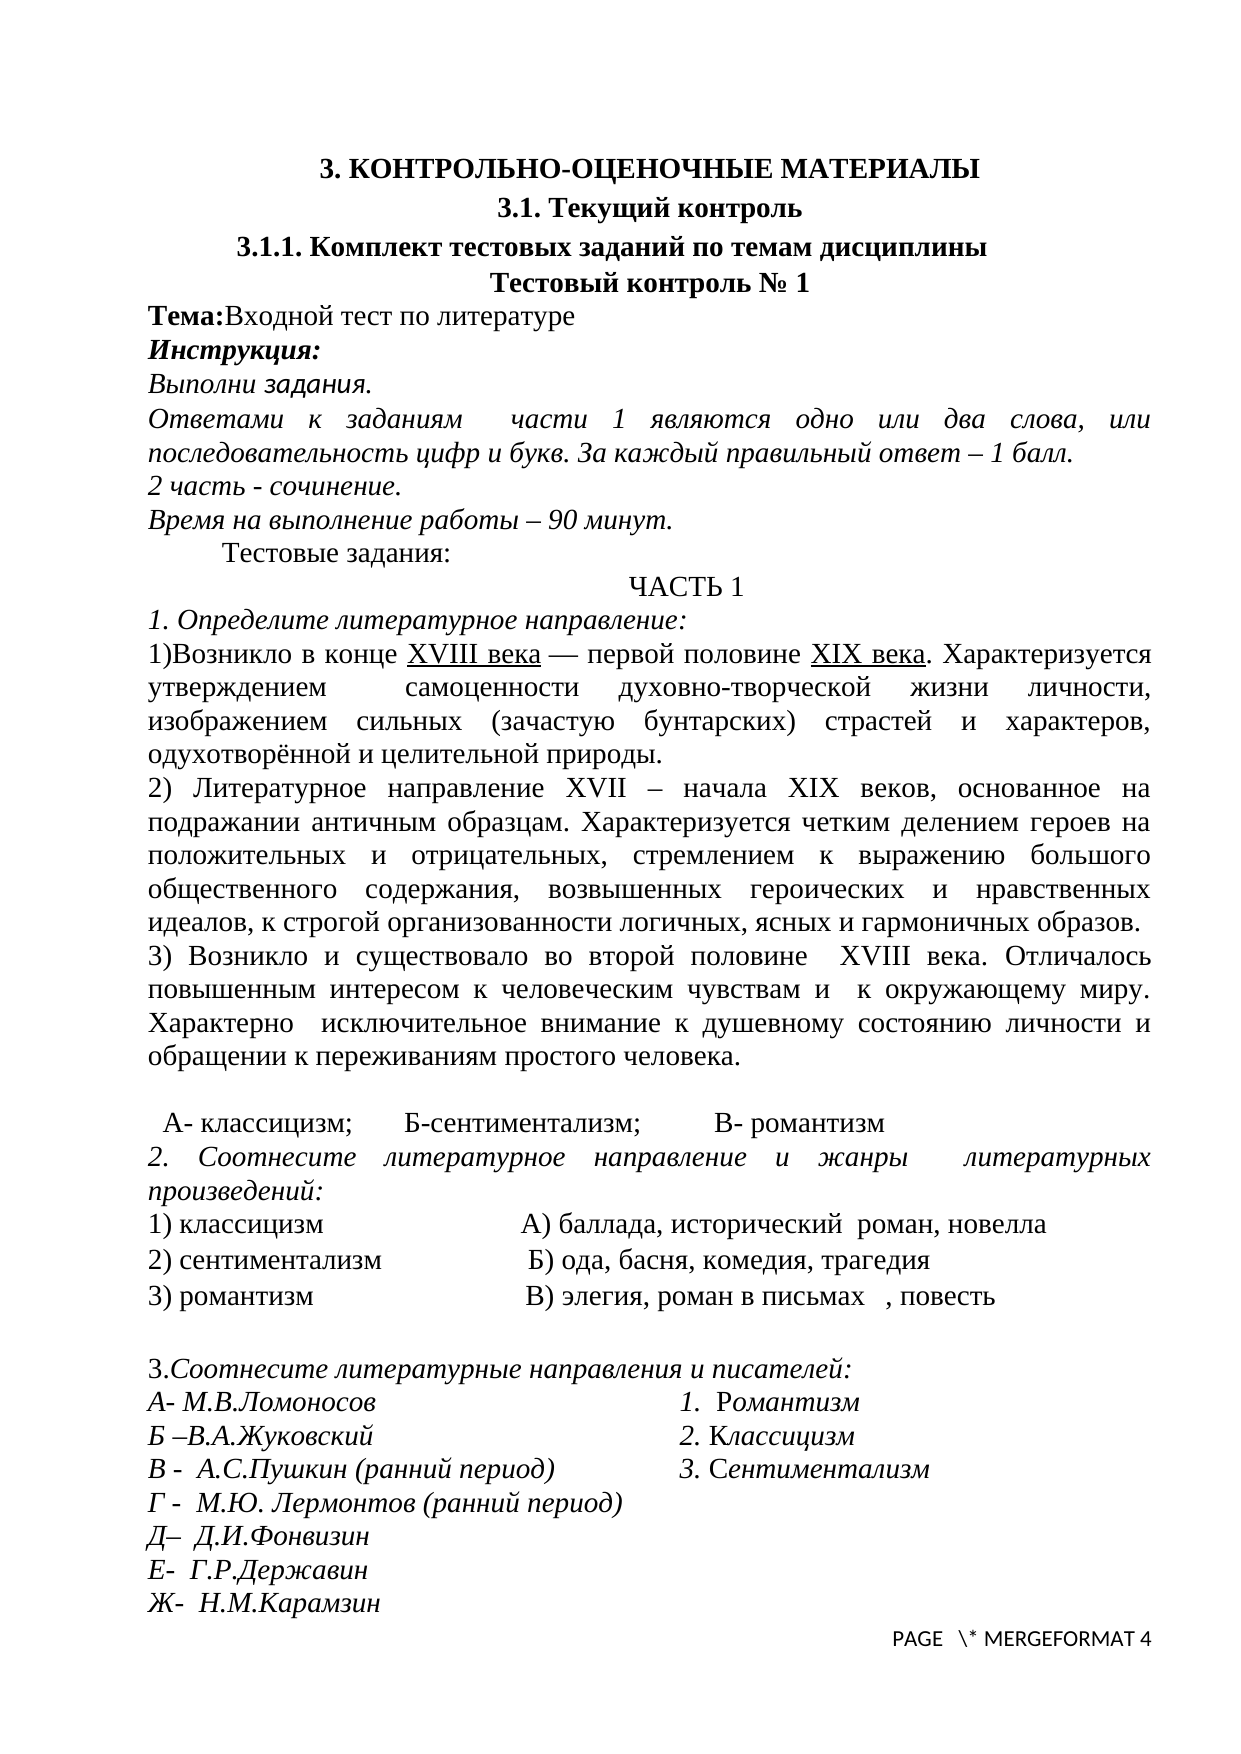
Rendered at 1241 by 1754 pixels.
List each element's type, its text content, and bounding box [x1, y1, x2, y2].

text А- М.В.Ломоносов 1. Романтизм [148, 1384, 1152, 1418]
text Выполни задания. [148, 366, 1152, 401]
text Время на выполнение работы – 90 минут. [148, 502, 1152, 535]
text 2) Литературное направление XVII – начала XIX веков, основанное на подражании античным образцам. Характеризуется четким делением героев на положительных и отрицательных, стремлением к выражению большого общественного содержания, возвышенных героических и нравственных идеалов, к строгой организованности логичных, ясных и гармоничных образов. [148, 770, 1152, 938]
text 1) классицизм А) баллада, исторический роман, новелла [148, 1206, 1152, 1240]
text 3) романтизм В) элегия, роман в письмах , повесть [148, 1278, 1152, 1312]
text 3.1. Текущий контроль [148, 190, 1152, 224]
text 1)Возникло в конце XVIII века — первой половине XIX века. Характеризуется утверждением самоценности духовно-творческой жизни личности, изображением сильных (зачастую бунтарских) страстей и характеров, одухотворённой и целительной природы. [148, 636, 1152, 770]
text Ответами к заданиям части 1 являются одно или два слова, или последовательность цифр и букв. За каждый правильный ответ – 1 балл. [148, 401, 1152, 468]
text ЧАСТЬ 1 [148, 569, 1152, 602]
text 3. Контрольно-оценочные материалы [148, 152, 1152, 185]
text А- классицизм; Б-сентиментализм; В- романтизм [148, 1106, 1152, 1139]
text Тестовые задания: [148, 535, 1152, 569]
text 3) Возникло и существовало во второй половине XVIII века. Отличалось повышенным интересом к человеческим чувствам и к окружающему миру. Характерно исключительное внимание к душевному состоянию личности и обращении к переживаниям простого человека. [148, 938, 1152, 1072]
text В - А.С.Пушкин (ранний период) 3. Сентиментализм [148, 1451, 1152, 1485]
text Д– Д.И.Фонвизин [148, 1518, 1152, 1552]
text Б –В.А.Жуковский 2. Классицизм [148, 1418, 1152, 1451]
text 1. Определите литературное направление: [148, 602, 1152, 636]
text Тестовый контроль № 1 [148, 265, 1152, 298]
text Ж- Н.М.Карамзин [148, 1586, 1152, 1619]
text Инструкция: [148, 332, 1152, 366]
text 2) сентиментализм Б) ода, басня, комедия, трагедия [148, 1242, 1152, 1276]
text Е- Г.Р.Державин [148, 1552, 1152, 1586]
text 3.Соотнесите литературные направления и писателей: [148, 1351, 1152, 1384]
text 2. Соотнесите литературное направление и жанры литературных произведений: [148, 1139, 1152, 1206]
text Тема:Входной тест по литературе [148, 298, 1152, 332]
text 2 часть - сочинение. [148, 468, 1152, 502]
text Г - М.Ю. Лермонтов (ранний период) [148, 1485, 1152, 1518]
text 3.1.1. Комплект тестовых заданий по темам дисциплины [236, 229, 1152, 262]
